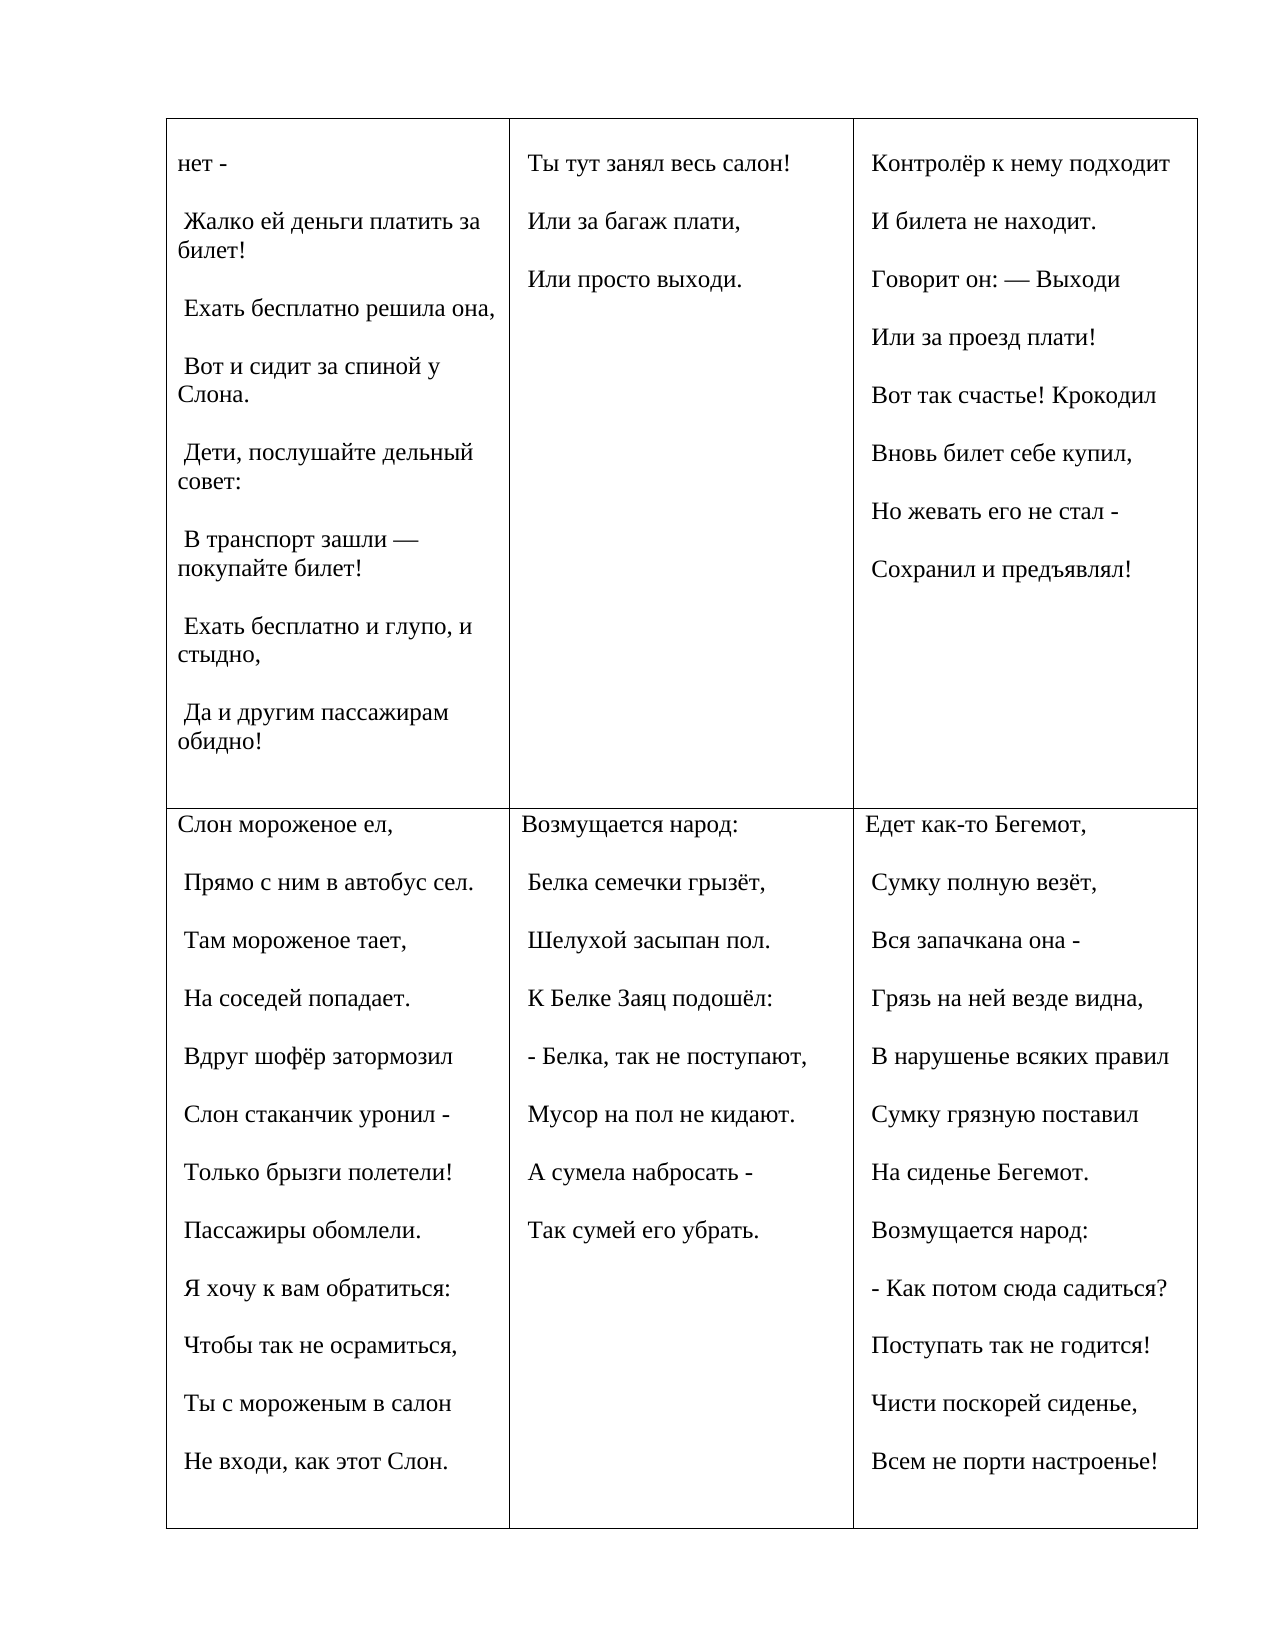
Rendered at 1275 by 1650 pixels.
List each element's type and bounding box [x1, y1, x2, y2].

table_cell [167, 119, 509, 808]
table_cell [854, 809, 1197, 1528]
table_cell [854, 119, 1197, 808]
table_cell [510, 119, 853, 808]
table_cell [167, 809, 509, 1528]
table_cell [510, 809, 853, 1528]
